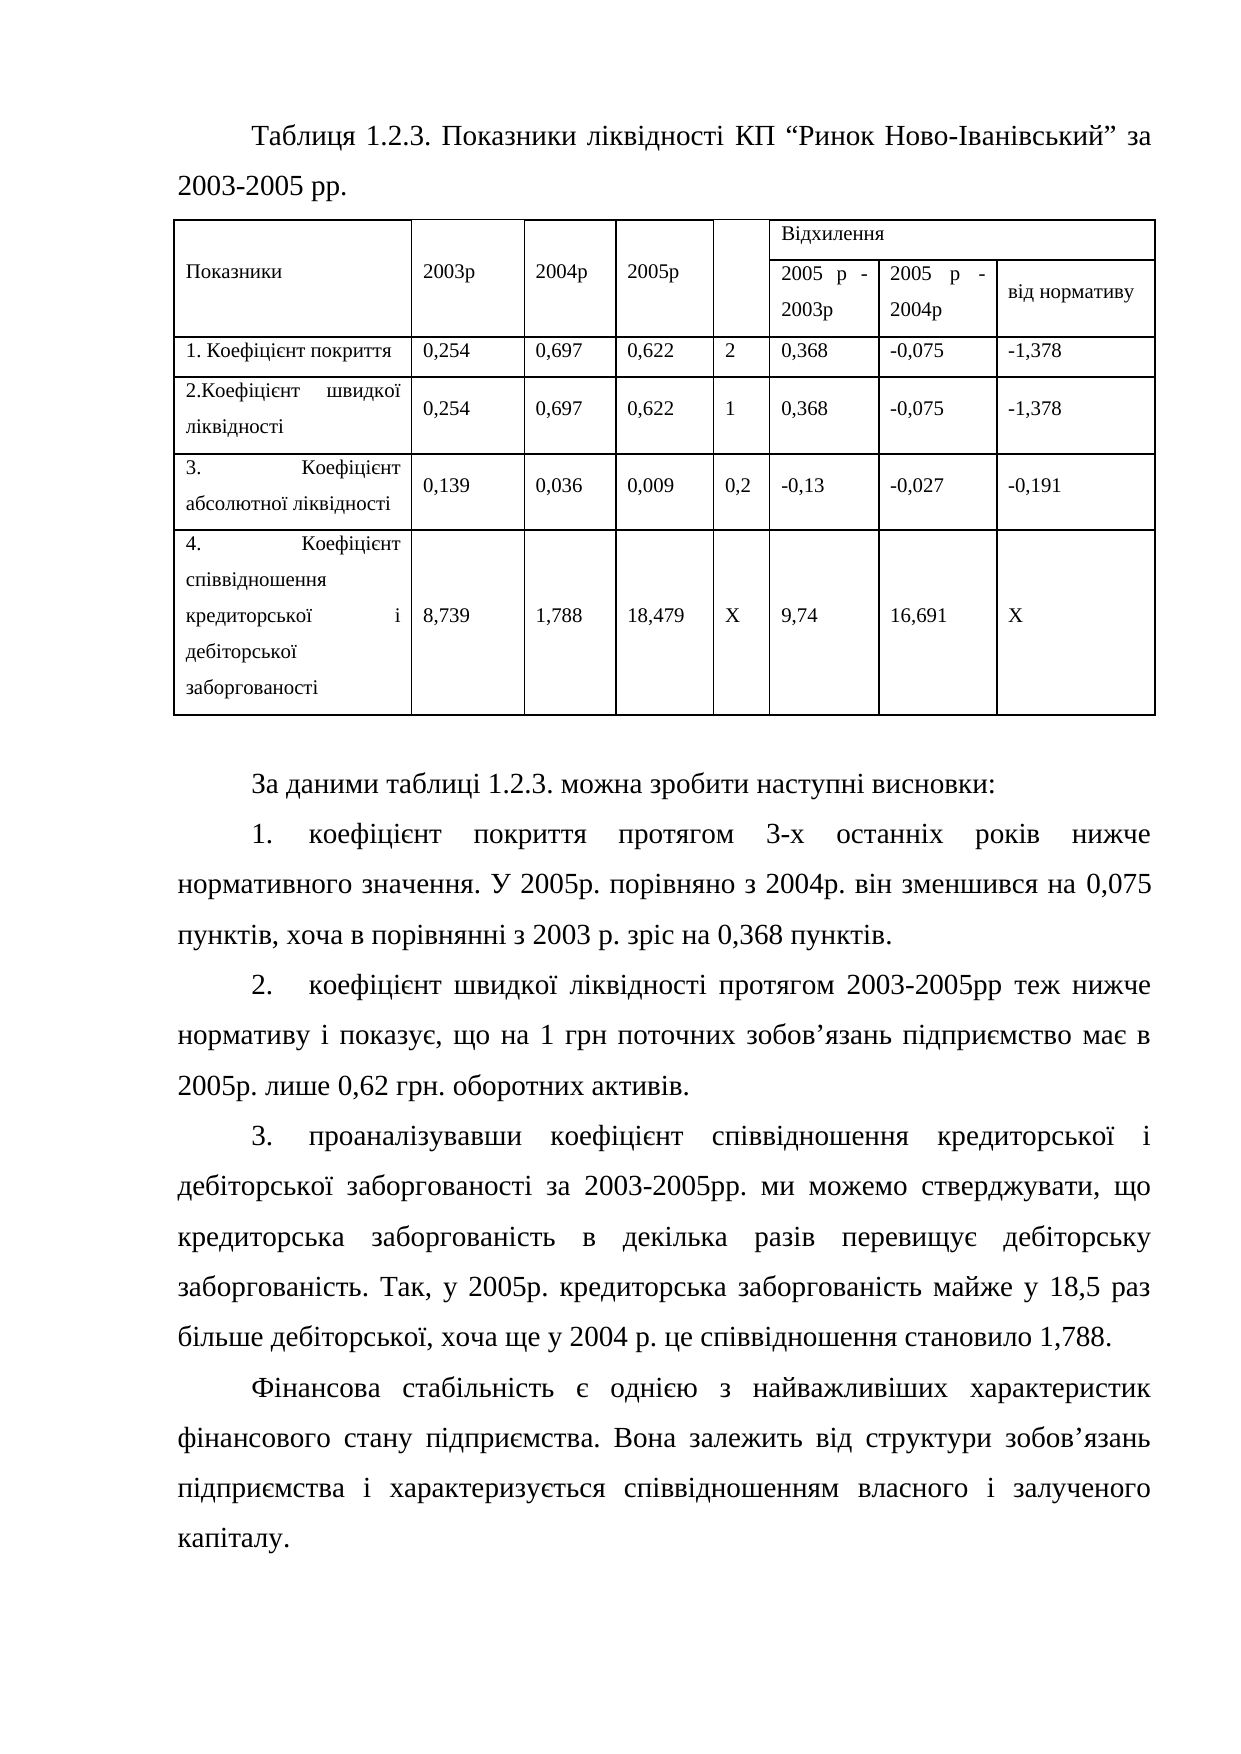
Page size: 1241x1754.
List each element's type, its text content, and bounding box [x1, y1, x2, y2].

table_header Показники [175, 221, 411, 336]
table_cell 0,009 [617, 455, 713, 529]
table_cell 8,739 [412, 531, 524, 713]
table_cell 18,479 [617, 531, 713, 713]
table_header [714, 220, 769, 336]
text Таблиця 1.2.3. Показники ліквідності КП “Ринок Ново-Іванівський” за 2003-2005 рр. [177, 118, 1152, 202]
table_cell Х [998, 531, 1154, 713]
table_cell від нормативу [998, 261, 1154, 336]
table_cell 2005 р - 2004р [880, 261, 996, 336]
table_header 2004р [525, 221, 615, 336]
table_cell 4. Коефіцієнт співвідношення кредиторської і дебіторської заборгованості [175, 531, 411, 713]
table_cell -0,027 [880, 455, 996, 529]
list коефіцієнт швидкої ліквідності протягом 2003-2005рр теж нижче нормативу і показує, що на 1 грн поточних зобов’язань підприємство має в 2005р. лише 0,62 грн. оборотних активів. [177, 967, 1152, 1101]
table_header Відхилення [770, 221, 1154, 259]
table_cell 0,622 [617, 378, 713, 452]
table_cell -1,378 [998, 338, 1154, 376]
table_cell -1,378 [998, 378, 1154, 452]
table_cell -0,075 [880, 378, 996, 452]
table_cell 0,254 [412, 338, 524, 376]
table_cell 16,691 [880, 531, 996, 713]
table_cell 0,036 [525, 455, 615, 529]
table_cell 0,697 [525, 338, 615, 376]
list проаналізувавши коефіцієнт співвідношення кредиторської і дебіторської заборгованості за 2003-2005рр. ми можемо стверджувати, що кредиторська заборгованість в декілька разів перевищує дебіторську заборгованість. Так, у 2005р. кредиторська заборгованість майже у 18,5 раз більше дебіторської, хоча ще у 2004 р. це співвідношення становило 1,788. [177, 1118, 1152, 1353]
table_cell 1,788 [525, 531, 615, 713]
table_cell 3. Коефіцієнт абсолютної ліквідності [175, 455, 411, 529]
table_cell 0,622 [617, 338, 713, 376]
table_cell -0,191 [998, 455, 1154, 529]
text За даними таблиці 1.2.3. можна зробити наступні висновки: [177, 766, 1152, 799]
table_cell 1 [714, 378, 769, 452]
table_cell 0,2 [714, 455, 769, 529]
list коефіцієнт покриття протягом 3-х останніх років нижче нормативного значення. У 2005р. порівняно з 2004р. він зменшився на 0,075 пунктів, хоча в порівнянні з 2003 р. зріс на 0,368 пунктів. [177, 816, 1152, 950]
table_cell 2005 р -2003р [770, 261, 878, 336]
table_cell 2 [714, 338, 769, 376]
table_header 2003р [412, 220, 524, 336]
text Фінансова стабільність є однією з найважливіших характеристик фінансового стану підприємства. Вона залежить від структури зобов’язань підприємства i характеризується співвідношенням власного i залученого капіталу. [177, 1370, 1152, 1554]
table_cell 0,368 [770, 338, 878, 376]
table_header 2005р [617, 221, 713, 336]
table_cell -0,13 [770, 455, 878, 529]
table_cell 0,697 [525, 378, 615, 452]
table_cell 0,254 [412, 378, 524, 452]
table_cell 1. Коефіцієнт покриття [175, 338, 411, 376]
table_cell 0,368 [770, 378, 878, 452]
table_cell -0,075 [880, 338, 996, 376]
table_cell Х [714, 531, 769, 713]
table_cell 2.Коефіцієнт швидкої ліквідності [175, 378, 411, 452]
table_cell 9,74 [770, 531, 878, 713]
table_cell 0,139 [412, 455, 524, 529]
